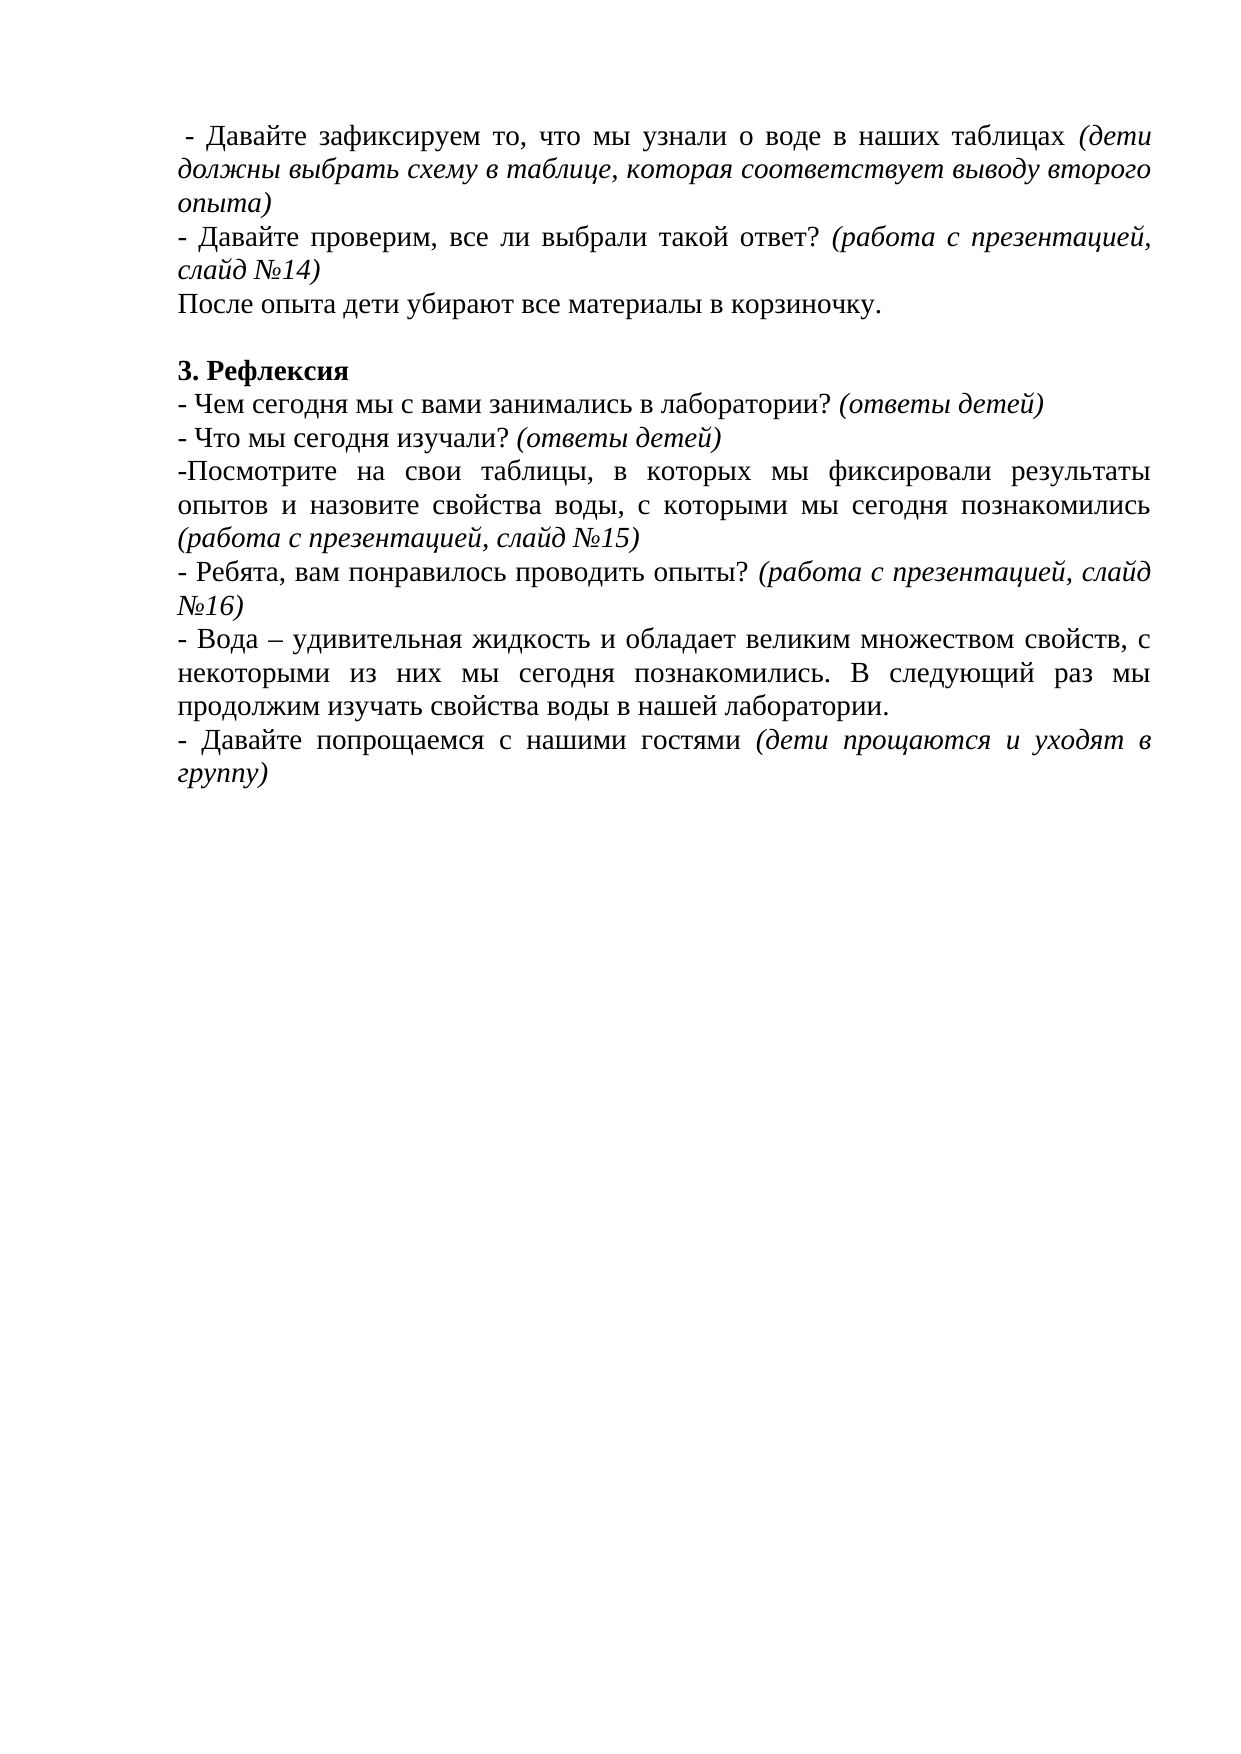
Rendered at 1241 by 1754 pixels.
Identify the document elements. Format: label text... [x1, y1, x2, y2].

text 3. Рефлексия [177, 353, 1152, 386]
text - Давайте проверим, все ли выбрали такой ответ? (работа с презентацией, слайд №14) [177, 219, 1152, 286]
text - Чем сегодня мы с вами занимались в лаборатории? (ответы детей) [177, 386, 1152, 420]
text - Что мы сегодня изучали? (ответы детей) [177, 420, 1152, 453]
text -Посмотрите на свои таблицы, в которых мы фиксировали результаты опытов и назовите свойства воды, с которыми мы сегодня познакомились (работа с презентацией, слайд №15) [177, 453, 1152, 554]
text После опыта дети убирают все материалы в корзиночку. [177, 286, 1152, 319]
text - Ребята, вам понравилось проводить опыты? (работа с презентацией, слайд №16) [177, 554, 1152, 621]
text - Давайте зафиксируем то, что мы узнали о воде в наших таблицах (дети должны выбрать схему в таблице, которая соответствует выводу второго опыта) [177, 118, 1152, 219]
text - Давайте попрощаемся с нашими гостями (дети прощаются и уходят в группу) [177, 722, 1152, 789]
text - Вода – удивительная жидкость и обладает великим множеством свойств, с некоторыми из них мы сегодня познакомились. В следующий раз мы продолжим изучать свойства воды в нашей лаборатории. [177, 621, 1152, 722]
